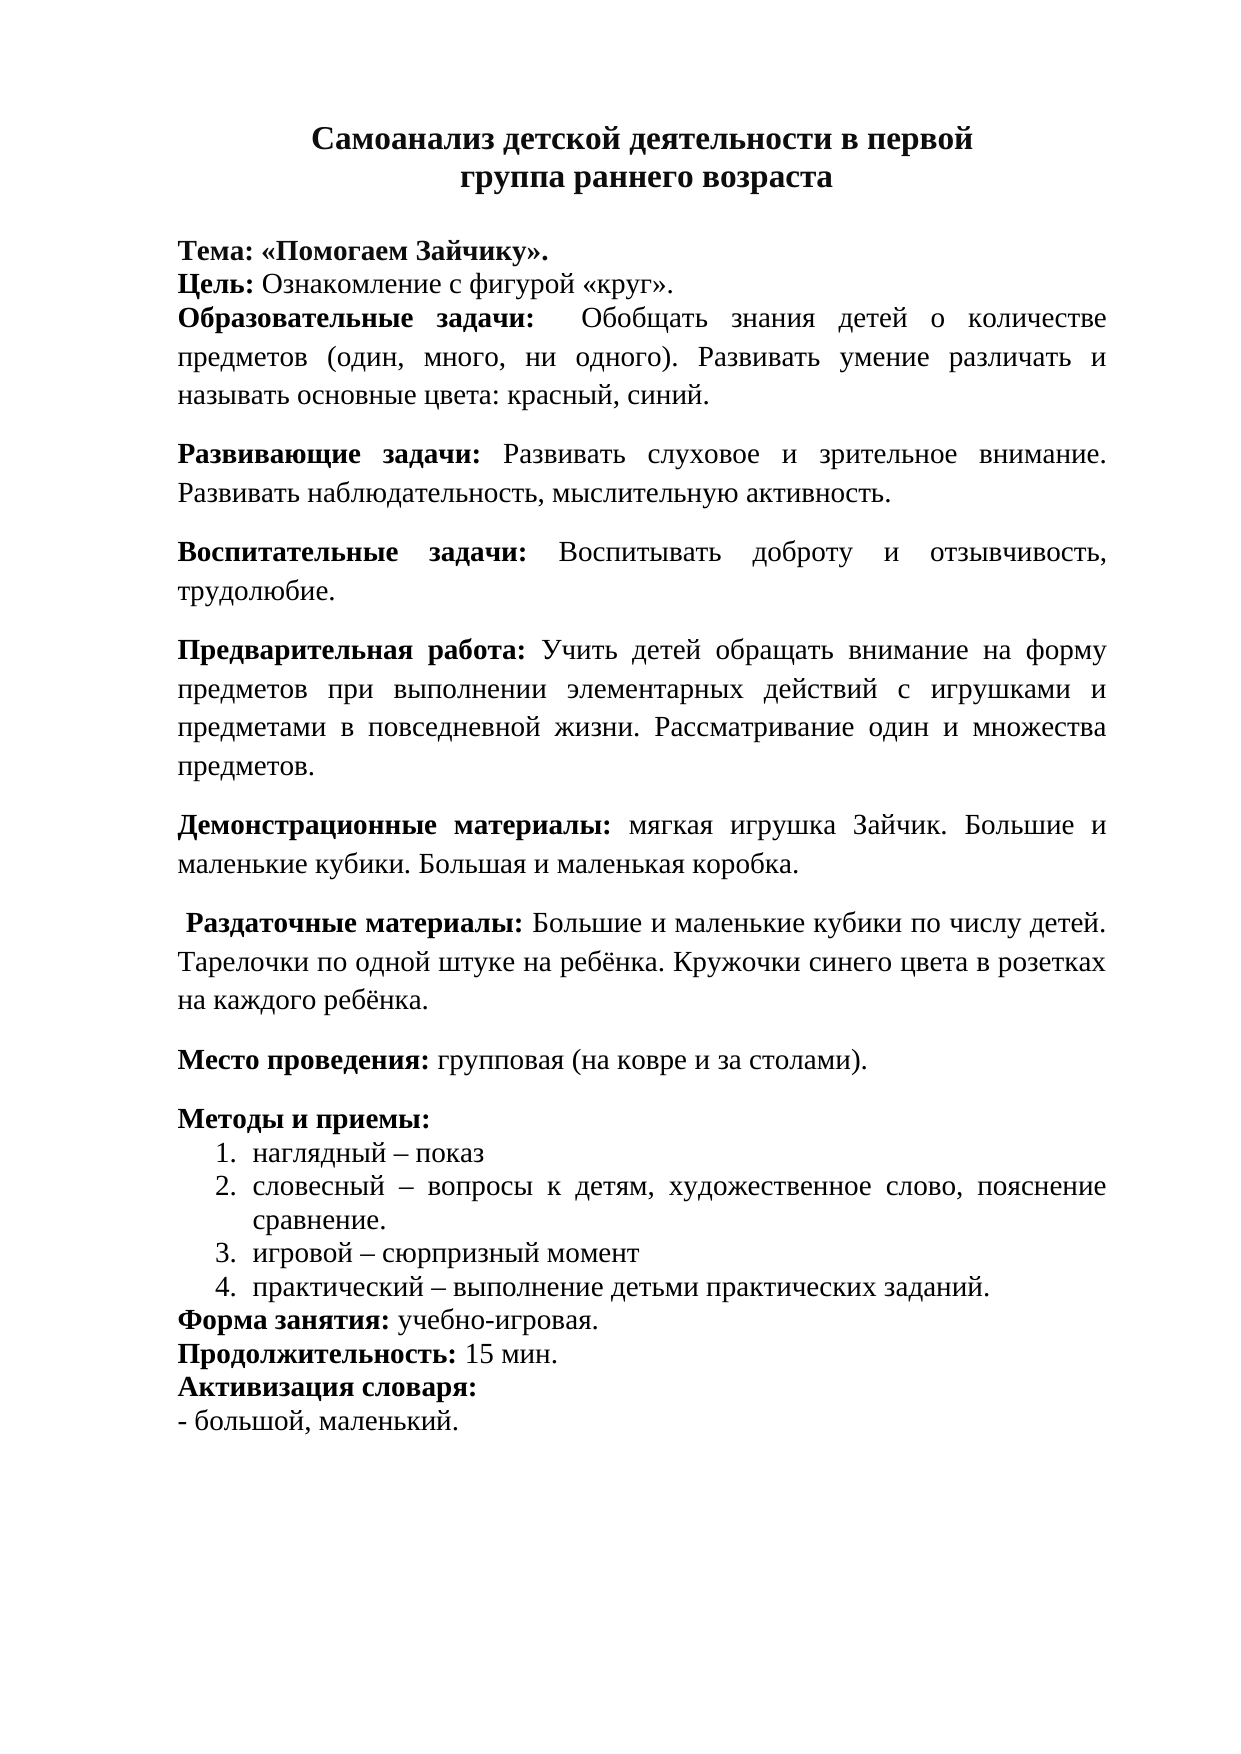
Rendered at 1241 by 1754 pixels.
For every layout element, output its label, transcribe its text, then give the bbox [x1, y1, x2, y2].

text Демонстрационные материалы: мягкая игрушка Зайчик. Большие и маленькие кубики. Большая и маленькая коробка. [177, 807, 1107, 879]
text Форма занятия: учебно-игровая. [177, 1302, 1107, 1336]
list наглядный – показ [215, 1135, 1107, 1168]
text - большой, маленький. [177, 1403, 1107, 1437]
text Предварительная работа: Учить детей обращать внимание на форму предметов при выполнении элементарных действий с игрушками и предметами в повседневной жизни. Рассматривание один и множества предметов. [177, 632, 1107, 782]
text Цель: Ознакомление с фигурой «круг». [177, 267, 1107, 300]
list игровой – сюрпризный момент [215, 1235, 1107, 1269]
text Развивающие задачи: Развивать слуховое и зрительное внимание. Развивать наблюдательность, мыслительную активность. [177, 437, 1107, 509]
text Тема: «Помогаем Зайчику». [177, 233, 1107, 267]
text Образовательные задачи: Обобщать знания детей о количестве предметов (один, много, ни одного). Развивать умение различать и называть основные цвета: красный, синий. [177, 300, 1107, 411]
text Продолжительность: 15 мин. [177, 1336, 1107, 1369]
text Раздаточные материалы: Большие и маленькие кубики по числу детей. Тарелочки по одной штуке на ребёнка. Кружочки синего цвета в розетках на каждого ребёнка. [177, 905, 1107, 1016]
text Самоанализ детской деятельности в первой [177, 118, 1107, 156]
text Активизация словаря: [177, 1369, 1107, 1403]
text Методы и приемы: [177, 1101, 1107, 1135]
list словесный – вопросы к детям, художественное слово, пояснение сравнение. [215, 1168, 1107, 1235]
list практический – выполнение детьми практических заданий. [215, 1269, 1107, 1302]
text группа раннего возраста [177, 156, 1107, 195]
text Воспитательные задачи: Воспитывать доброту и отзывчивость, трудолюбие. [177, 534, 1107, 607]
text Место проведения: групповая (на ковре и за столами). [177, 1042, 1107, 1075]
